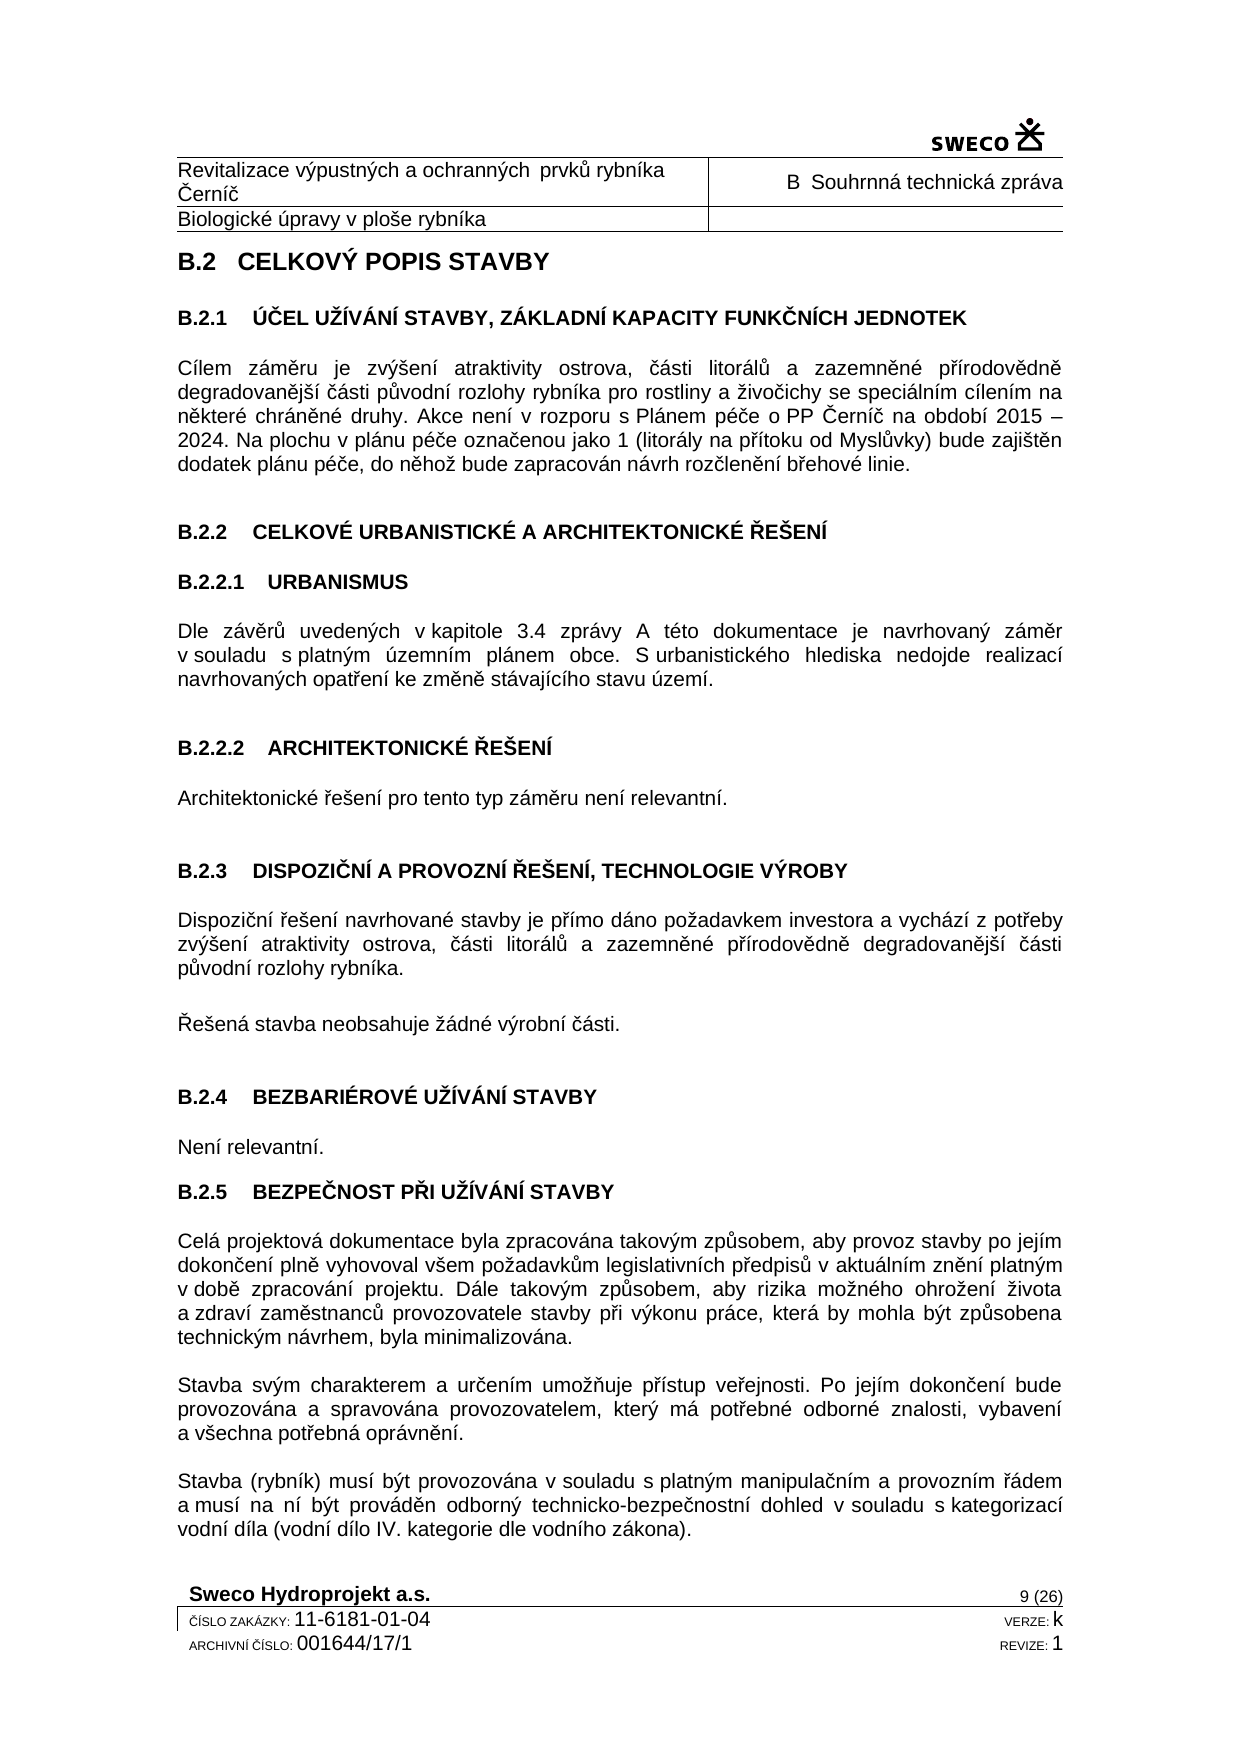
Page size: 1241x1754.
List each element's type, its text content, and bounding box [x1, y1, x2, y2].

text Celá projektová dokumentace byla zpracována takovým způsobem, aby provoz stavby po jejím dokončení plně vyhovoval všem požadavkům legislativních předpisů v aktuálním znění platným v době zpracování projektu. Dále takovým způsobem, aby rizika možného ohrožení života a zdraví zaměstnanců provozovatele stavby při výkonu práce, která by mohla být způsobena technickým návrhem, byla minimalizována. [177, 1229, 1063, 1349]
text Stavba svým charakterem a určením umožňuje přístup veřejnosti. Po jejím dokončení bude provozována a spravována provozovatelem, který má potřebné odborné znalosti, vybavení a všechna potřebná oprávnění. [177, 1373, 1063, 1445]
text Dispoziční řešení navrhované stavby je přímo dáno požadavkem investora a vychází z potřeby zvýšení atraktivity ostrova, části litorálů a zazemněné přírodovědně degradovanější části původní rozlohy rybníka. [177, 908, 1063, 980]
subtitle Dispoziční a provozní řešení, technologie výroby [177, 858, 1063, 882]
text Řešená stavba neobsahuje žádné výrobní části. [177, 1012, 1063, 1036]
text Dle závěrů uvedených v kapitole 3.4 zprávy A této dokumentace je navrhovaný záměr v souladu s platným územním plánem obce. S urbanistického hlediska nedojde realizací navrhovaných opatření ke změně stávajícího stavu území. [177, 619, 1063, 691]
subtitle Účel užívání stavby, základní kapacity funkčních jednotek [177, 306, 1063, 330]
text Architektonické řešení pro tento typ záměru není relevantní. [177, 786, 1063, 809]
text Cílem záměru je zvýšení atraktivity ostrova, části litorálů a zazemněné přírodovědně degradovanější části původní rozlohy rybníka pro rostliny a živočichy se speciálním cílením na některé chráněné druhy. Akce není v rozporu s Plánem péče o PP Černíč na období 2015 – 2024. Na plochu v plánu péče označenou jako 1 (litorály na přítoku od Myslůvky) bude zajištěn dodatek plánu péče, do něhož bude zapracován návrh rozčlenění břehové linie. [177, 356, 1063, 475]
text Stavba (rybník) musí být provozována v souladu s platným manipulačním a provozním řádem a musí na ní být prováděn odborný technicko-bezpečnostní dohled v souladu s kategorizací vodní díla (vodní dílo IV. kategorie dle vodního zákona). [177, 1469, 1063, 1541]
subtitle Bezbariérové užívání stavby [177, 1085, 1063, 1109]
subtitle Celkové urbanistické a architektonické řešení [177, 520, 1063, 544]
subtitle Architektonické řešení [177, 736, 1063, 760]
subtitle Bezpečnost při užívání stavby [177, 1179, 1063, 1203]
subtitle Celkový popis stavby [177, 247, 1063, 275]
subtitle Urbanismus [177, 570, 1063, 594]
text Není relevantní. [177, 1135, 1063, 1159]
